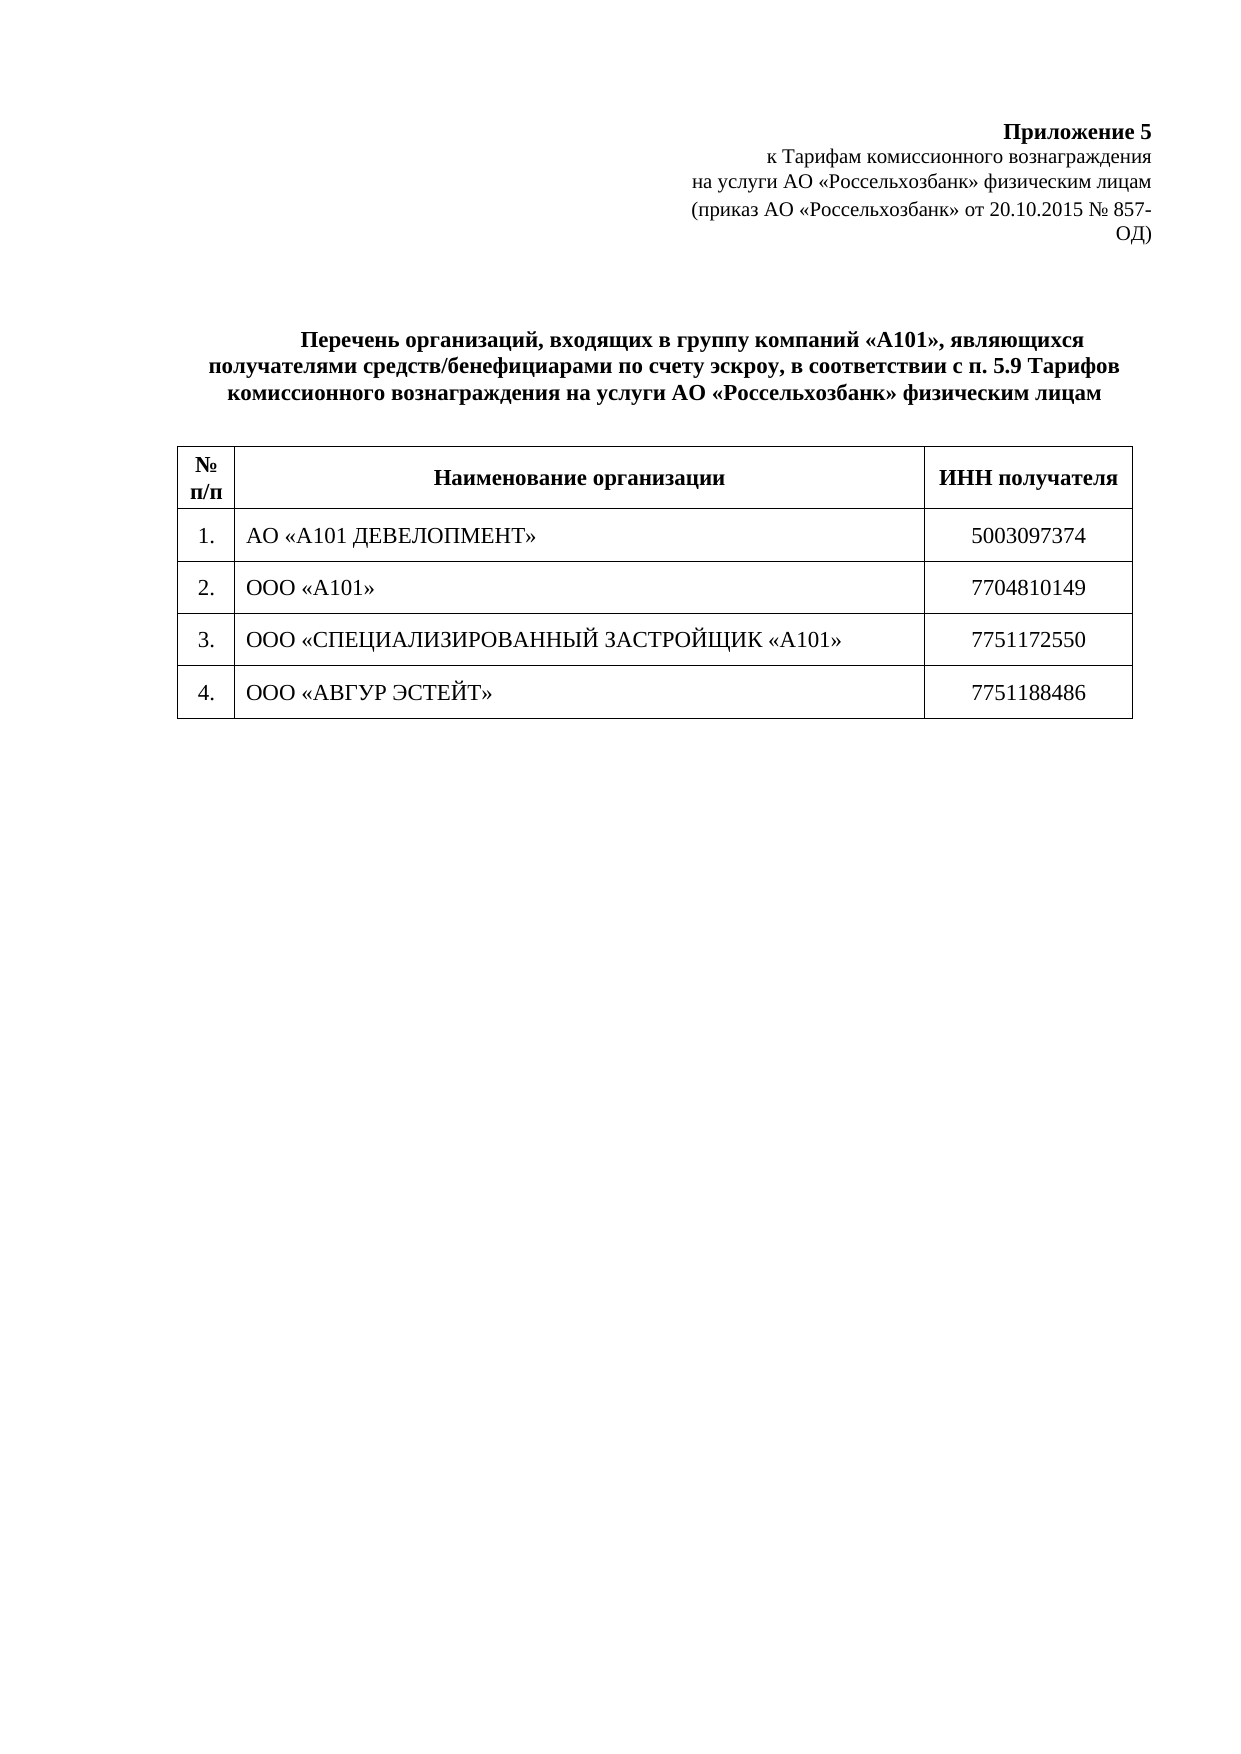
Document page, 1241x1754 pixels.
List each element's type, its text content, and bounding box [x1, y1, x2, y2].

text на услуги АО «Россельхозбанк» физическим лицам [664, 168, 1152, 193]
table_cell 3. [178, 614, 234, 665]
table_header № п/п [178, 447, 234, 508]
table_cell ООО «СПЕЦИАЛИЗИРОВАННЫЙ ЗАСТРОЙЩИК «А101» [235, 614, 924, 665]
subtitle Приложение 5 [177, 118, 1152, 144]
table_cell 7751188486 [925, 666, 1132, 718]
table_cell 2. [178, 562, 234, 613]
table_header ИНН получателя [925, 447, 1132, 508]
table_cell 1. [178, 509, 234, 561]
table_cell 7751172550 [925, 614, 1132, 665]
table_cell 4. [178, 666, 234, 718]
text Перечень организаций, входящих в группу компаний «А101», являющихся получателями средств/бенефициарами по счету эскроу, в соответствии с п. 5.9 Тарифов комиссионного вознаграждения на услуги АО «Россельхозбанк» физическим лицам [177, 326, 1152, 405]
table_header Наименование организации [235, 447, 924, 508]
table_cell 5003097374 [925, 509, 1132, 561]
text к Тарифам комиссионного вознаграждения [664, 144, 1152, 168]
table_cell ООО «А101» [235, 562, 924, 613]
table_cell ООО «АВГУР ЭСТЕЙТ» [235, 666, 924, 718]
text (приказ АО «Россельхозбанк» от 20.10.2015 № 857-ОД) [664, 197, 1152, 245]
table_cell АО «А101 ДЕВЕЛОПМЕНТ» [235, 509, 924, 561]
table_cell 7704810149 [925, 562, 1132, 613]
